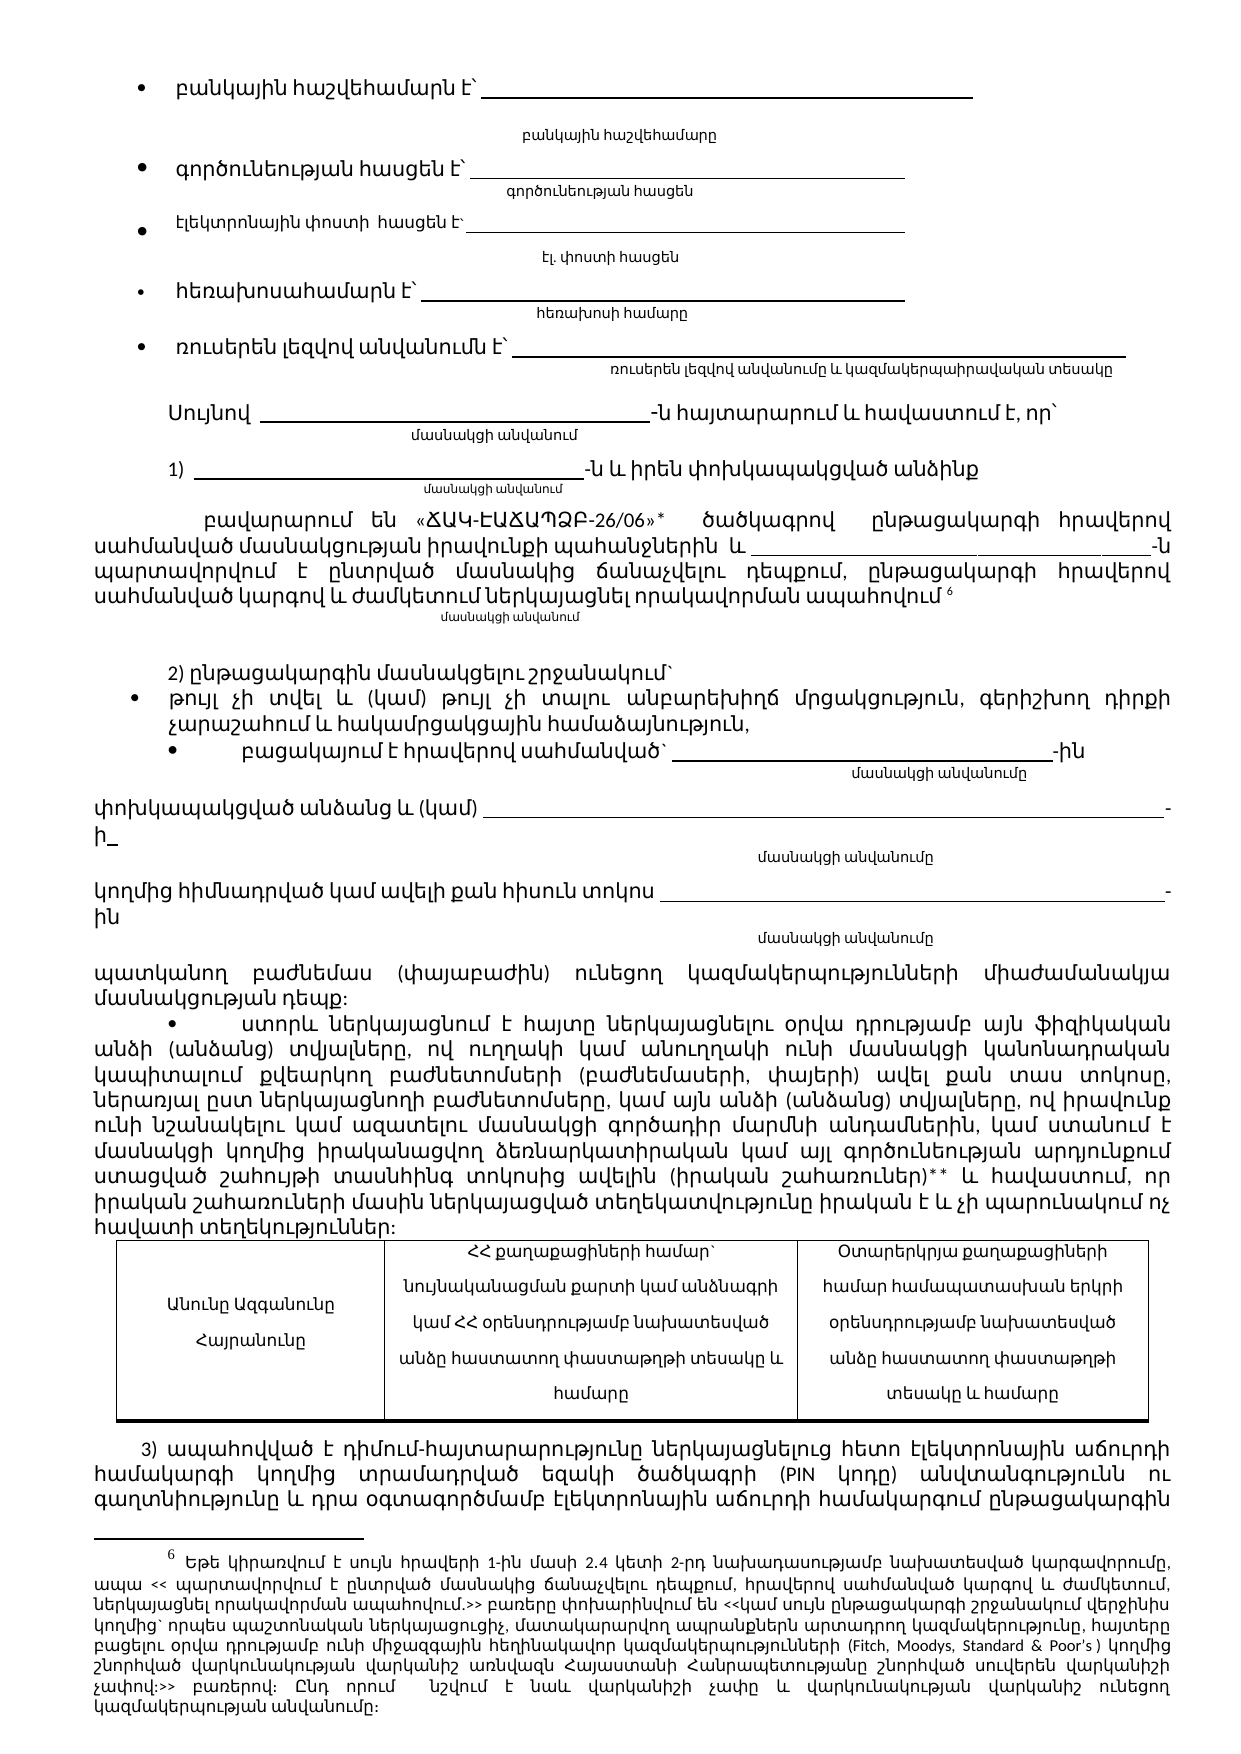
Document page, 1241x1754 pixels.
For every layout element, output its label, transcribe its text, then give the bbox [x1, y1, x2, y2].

text էլ. փոստի հասցեն [94, 248, 1171, 279]
text 1) -ն և իրեն փոխկապակցված անձինք [94, 457, 1171, 482]
text բանկային հաշվեհամարը [94, 126, 1171, 156]
table_header Անունը Ազգանունը Հայրանունը [117, 1241, 384, 1419]
list թույլ չի տվել և (կամ) թույլ չի տալու անբարեխիղճ մրցակցություն, գերիշխող դիրքի չարաշահում և հակամրցակցային համաձայնություն, [131, 685, 1171, 736]
table_header Օտարերկրյա քաղաքացիների համար համապատասխան երկրի օրենսդրությամբ նախատեսված անձը հաստատող փաստաթղթի տեսակը և համարը [798, 1241, 1148, 1419]
list հեռախոսահամարն է՝ [138, 279, 1171, 304]
list բանկային հաշվեհամարն է՝ [138, 75, 1171, 126]
list ռուսերեն լեզվով անվանումն է՝ [138, 334, 1171, 360]
text մասնակցի անվանումը [94, 764, 1171, 795]
text բավարարում են «ՃԱԿ-ԷԱՃԱՊՁԲ-26/06»* ծածկագրով ընթացակարգի հրավերով սահմանված մասնակցության իրավունքի պահանջներին և -ն պարտավորվում է ընտրված մասնակից ճանաչվելու դեպքում, ընթացակարգի հրավերով սահմանված կարգով և ժամկետում ներկայացնել որակավորման ապահովում [94, 507, 1171, 609]
table_header ՀՀ քաղաքացիների համար` նույնականացման քարտի կամ անձնագրի կամ ՀՀ օրենսդրությամբ նախատեսված անձը հաստատող փաստաթղթի տեսակը և համարը [385, 1241, 797, 1419]
text 2) ընթացակարգին մասնակցելու շրջանակում` [94, 660, 1171, 685]
list էլեկտրոնային փոստի հասցեն է՝ [138, 212, 1171, 248]
text Սույնով -ն հայտարարում և հավաստում է, որ՝ [94, 396, 1171, 426]
text կողմից հիմնադրված կամ ավելի քան հիսուն տոկոս -ին [94, 879, 1171, 929]
list ստորև ներկայացնում է հայտը ներկայացնելու օրվա դրությամբ այն ֆիզիկական անձի (անձանց) տվյալները, ով ուղղակի կամ անուղղակի ունի մասնակցի կանոնադրական կապիտալում քվեարկող բաժնետոմսերի (բաժնեմասերի, փայերի) ավել քան տաս տոկոսը, ներառյալ ըստ ներկայացնողի բաժնետոմսերը, կամ այն անձի (անձանց) տվյալները, ով իրավունք ունի նշանակելու կամ ազատելու մասնակցի գործադիր մարմնի անդամներին, կամ ստանում է մասնակցի կողմից իրականացվող ձեռնարկատիրական կամ այլ գործունեության արդյունքում ստացված շահույթի տասնհինգ տոկոսից ավելին (իրական շահառուներ)** և հավաստում, որ իրական շահառուների մասին ներկայացված տեղեկատվությունը իրական է և չի պարունակում ոչ հավատի տեղեկություններ: [94, 1011, 1171, 1240]
text մասնակցի անվանումը [94, 929, 1171, 960]
text մասնակցի անվանում [94, 426, 1171, 457]
text մասնակցի անվանում [94, 482, 1171, 507]
list գործունեության հասցեն է՝ [138, 156, 1171, 182]
text պատկանող բաժնեմաս (փայաբաժին) ունեցող կազմակերպությունների միաժամանակյա մասնակցության դեպք: [94, 960, 1171, 1011]
list բացակայում է հրավերով սահմանված` -ին [94, 736, 1171, 764]
text ռուսերեն լեզվով անվանումը և կազմակերպաիրավական տեսակը [536, 360, 1171, 391]
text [94, 1436, 1171, 1512]
text փոխկապակցված անձանց և (կամ) -ի [94, 795, 1171, 848]
text գործունեության հասցեն [94, 182, 1171, 212]
text մասնակցի անվանումը [94, 848, 1171, 879]
text հեռախոսի համարը [462, 304, 1171, 334]
text մասնակցի անվանում [94, 609, 1171, 634]
